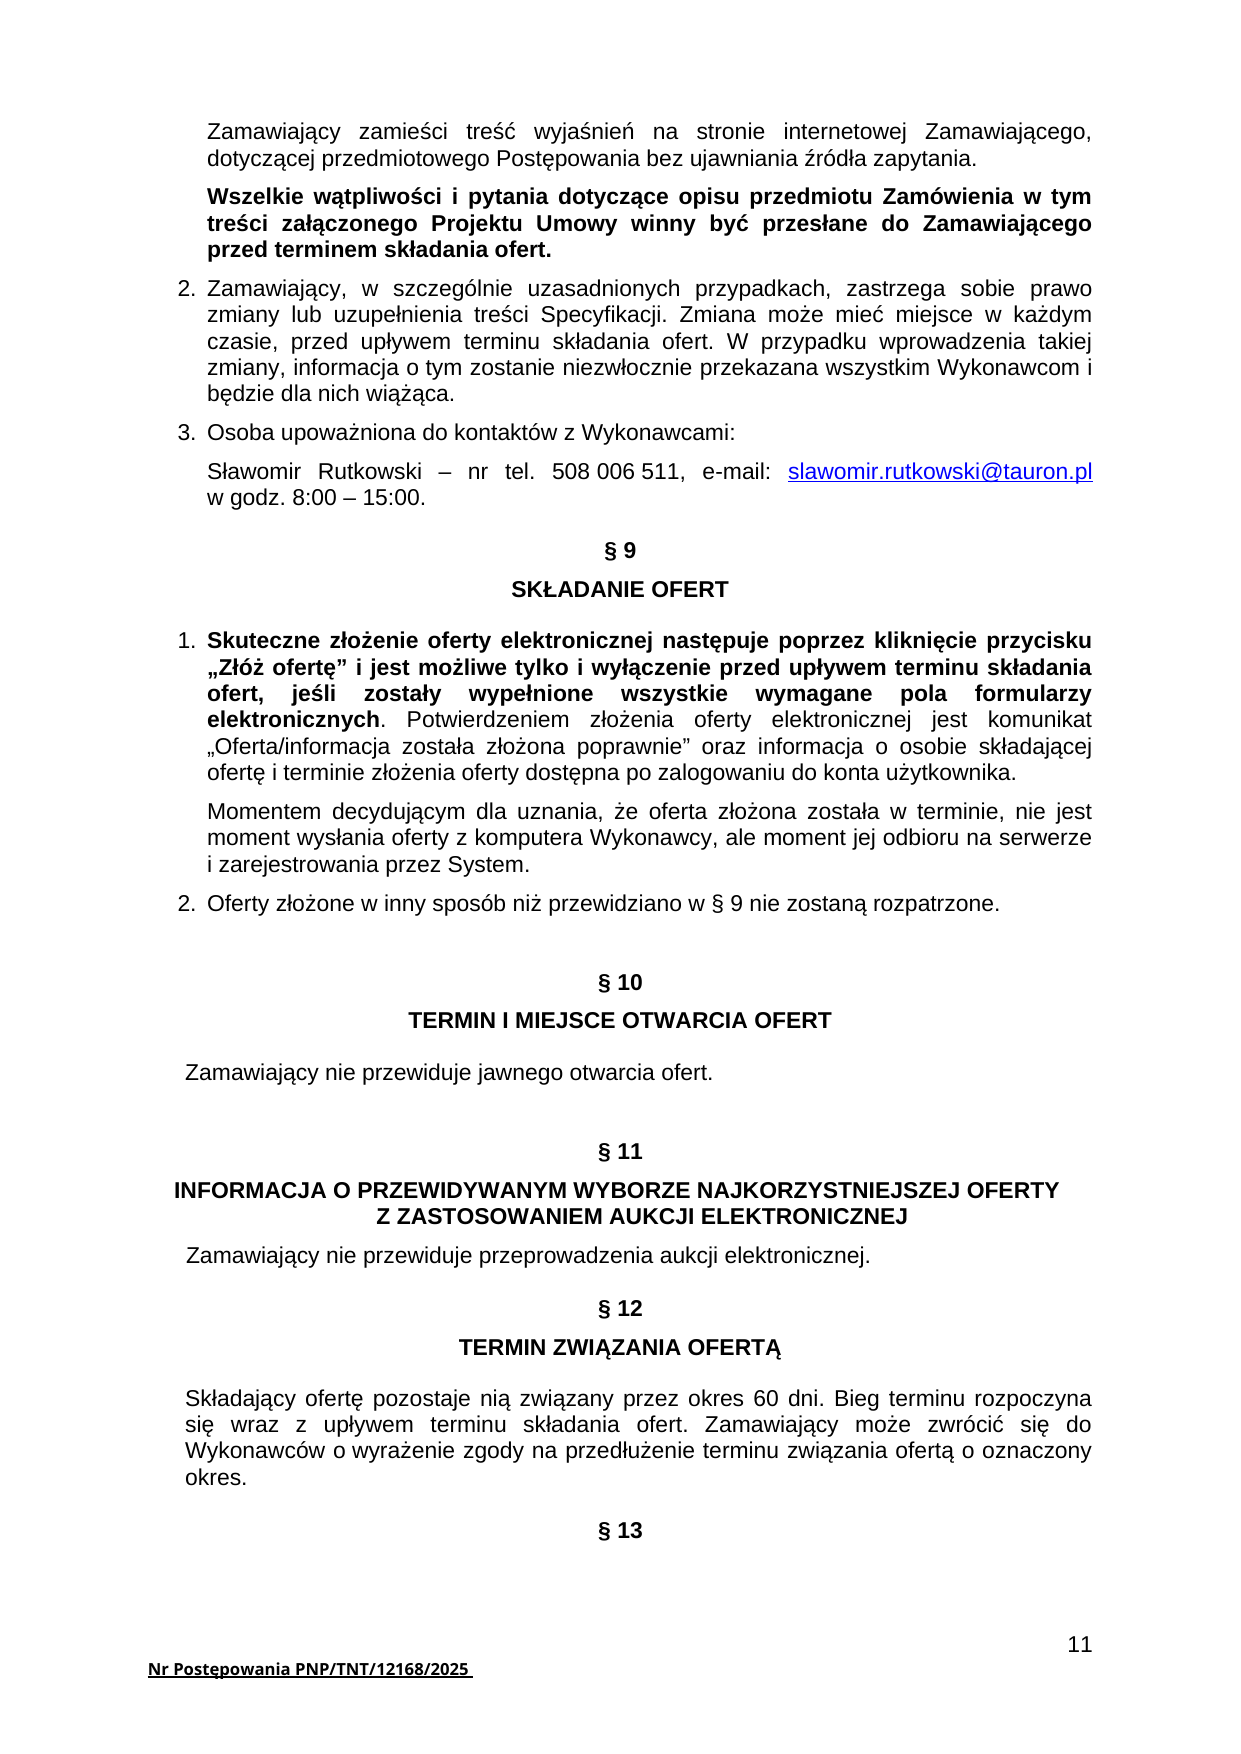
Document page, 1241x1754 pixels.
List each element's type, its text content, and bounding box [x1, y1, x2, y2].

list Osoba upoważniona do kontaktów z Wykonawcami: [177, 419, 1092, 446]
text § 13 [148, 1517, 1092, 1543]
text Zamawiający zamieści treść wyjaśnień na stronie internetowej Zamawiającego, dotyczącej przedmiotowego Postępowania bez ujawniania źródła zapytania. [207, 118, 1092, 171]
text Wszelkie wątpliwości i pytania dotyczące opisu przedmiotu Zamówienia w tym treści załączonego Projektu Umowy winny być przesłane do Zamawiającego przed terminem składania ofert. [207, 183, 1092, 262]
subtitle SKŁADANIE OFERT [148, 576, 1092, 602]
text § 9 [148, 537, 1092, 563]
text Zamawiający nie przewiduje jawnego otwarcia ofert. [185, 1059, 1092, 1085]
text § 10 [148, 968, 1092, 995]
text § 11 [148, 1138, 1092, 1164]
list Skuteczne złożenie oferty elektronicznej następuje poprzez kliknięcie przycisku „Złóż ofertę” i jest możliwe tylko i wyłączenie przed upływem terminu składania ofert, jeśli zostały wypełnione wszystkie wymagane pola formularzy elektronicznych. Potwierdzeniem złożenia oferty elektronicznej jest komunikat „Oferta/informacja została złożona poprawnie” oraz informacja o osobie składającej ofertę i terminie złożenia oferty dostępna po zalogowaniu do konta użytkownika. [177, 627, 1092, 785]
subtitle INFORMACJA O PRZEWIDYWANYM WYBORZE NAJKORZYSTNIEJSZEJ OFERTY Z ZASTOSOWANIEM AUKCJI ELEKTRONICZNEJ [148, 1177, 1092, 1229]
subtitle TERMIN ZWIĄZANIA OFERTĄ [148, 1333, 1092, 1360]
subtitle TERMIN I MIEJSCE OTWARCIA OFERT [148, 1007, 1092, 1034]
text Momentem decydującym dla uznania, że oferta złożona została w terminie, nie jest moment wysłania oferty z komputera Wykonawcy, ale moment jej odbioru na serwerze i zarejestrowania przez System. [207, 798, 1092, 877]
text § 12 [148, 1294, 1092, 1321]
list Zamawiający, w szczególnie uzasadnionych przypadkach, zastrzega sobie prawo zmiany lub uzupełnienia treści Specyfikacji. Zmiana może mieć miejsce w każdym czasie, przed upływem terminu składania ofert. W przypadku wprowadzenia takiej zmiany, informacja o tym zostanie niezwłocznie przekazana wszystkim Wykonawcom i będzie dla nich wiążąca. [177, 275, 1092, 407]
list Oferty złożone w inny sposób niż przewidziano w § 9 nie zostaną rozpatrzone. [177, 889, 1092, 916]
text Sławomir Rutkowski – nr tel. 508 006 511, e-mail: slawomir.rutkowski@tauron.pl w godz. 8:00 – 15:00. [207, 458, 1092, 511]
text Składający ofertę pozostaje nią związany przez okres 60 dni. Bieg terminu rozpoczyna się wraz z upływem terminu składania ofert. Zamawiający może zwrócić się do Wykonawców o wyrażenie zgody na przedłużenie terminu związania ofertą o oznaczony okres. [185, 1385, 1092, 1490]
text Zamawiający nie przewiduje przeprowadzenia aukcji elektronicznej. [148, 1242, 1092, 1268]
